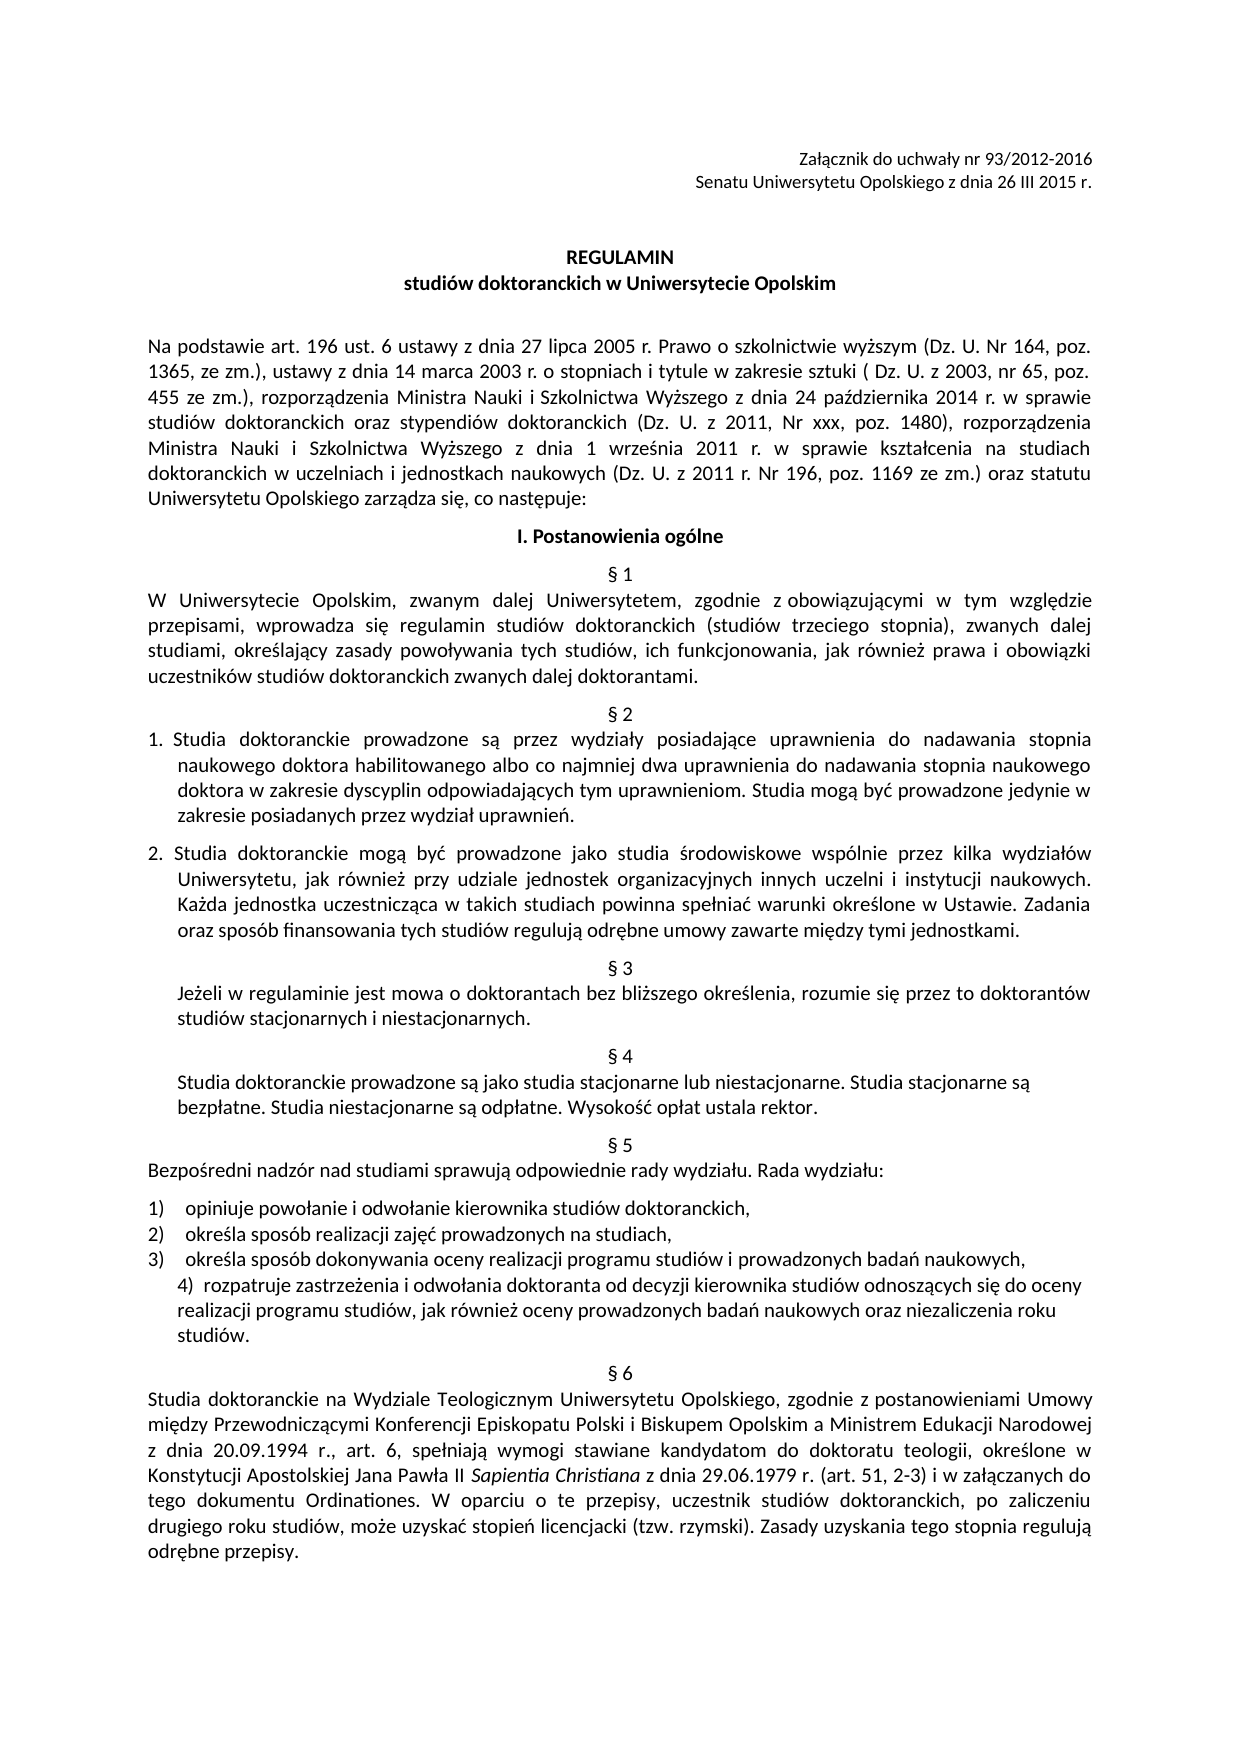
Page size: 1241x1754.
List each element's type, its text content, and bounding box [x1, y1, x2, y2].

text § 4 [148, 1043, 1093, 1069]
text Studia doktoranckie na Wydziale Teologicznym Uniwersytetu Opolskiego, zgodnie z postanowieniami Umowy między Przewodniczącymi Konferencji Episkopatu Polski i Biskupem Opolskim a Ministrem Edukacji Narodowej z dnia 20.09.1994 r., art. 6, spełniają wymogi stawiane kandydatom do doktoratu teologii, określone w Konstytucji Apostolskiej Jana Pawła II Sapientia Christiana z dnia 29.06.1979 r. (art. 51, 2-3) i w załączanych do tego dokumentu Ordinationes. W oparciu o te przepisy, uczestnik studiów doktoranckich, po zaliczeniu drugiego roku studiów, może uzyskać stopień licencjacki (tzw. rzymski). Zasady uzyskania tego stopnia regulują odrębne przepisy. [148, 1386, 1093, 1564]
text Studia doktoranckie prowadzone są jako studia stacjonarne lub niestacjonarne. Studia stacjonarne są bezpłatne. Studia niestacjonarne są odpłatne. Wysokość opłat ustala rektor. [177, 1069, 1093, 1120]
text Jeżeli w regulaminie jest mowa o doktorantach bez bliższego określenia, rozumie się przez to doktorantów studiów stacjonarnych i niestacjonarnych. [177, 980, 1093, 1031]
text Na podstawie art. 196 ust. 6 ustawy z dnia 27 lipca 2005 r. Prawo o szkolnictwie wyższym (Dz. U. Nr 164, poz. 1365, ze zm.), ustawy z dnia 14 marca 2003 r. o stopniach i tytule w zakresie sztuki ( Dz. U. z 2003, nr 65, poz. 455 ze zm.), rozporządzenia Ministra Nauki i Szkolnictwa Wyższego z dnia 24 października 2014 r. w sprawie studiów doktoranckich oraz stypendiów doktoranckich (Dz. U. z 2011, Nr xxx, poz. 1480), rozporządzenia Ministra Nauki i Szkolnictwa Wyższego z dnia 1 września 2011 r. w sprawie kształcenia na studiach doktoranckich w uczelniach i jednostkach naukowych (Dz. U. z 2011 r. Nr 196, poz. 1169 ze zm.) oraz statutu Uniwersytetu Opolskiego zarządza się, co następuje: [148, 333, 1093, 511]
text § 2 [148, 701, 1093, 726]
list określa sposób dokonywania oceny realizacji programu studiów i prowadzonych badań naukowych, [148, 1246, 1093, 1272]
list określa sposób realizacji zajęć prowadzonych na studiach, [148, 1221, 1093, 1246]
text I. Postanowienia ogólne [148, 523, 1093, 549]
text W Uniwersytecie Opolskim, zwanym dalej Uniwersytetem, zgodnie z obowiązującymi w tym względzie przepisami, wprowadza się regulamin studiów doktoranckich (studiów trzeciego stopnia), zwanych dalej studiami, określający zasady powoływania tych studiów, ich funkcjonowania, jak również prawa i obowiązki uczestników studiów doktoranckich zwanych dalej doktorantami. [148, 587, 1093, 688]
text 1. Studia doktoranckie prowadzone są przez wydziały posiadające uprawnienia do nadawania stopnia naukowego doktora habilitowanego albo co najmniej dwa uprawnienia do nadawania stopnia naukowego doktora w zakresie dyscyplin odpowiadających tym uprawnieniom. Studia mogą być prowadzone jedynie w zakresie posiadanych przez wydział uprawnień. [148, 726, 1093, 828]
text studiów doktoranckich w Uniwersytecie Opolskim [148, 270, 1093, 295]
text § 6 [148, 1361, 1093, 1386]
text § 1 [148, 561, 1093, 587]
text Senatu Uniwersytetu Opolskiego z dnia 26 III 2015 r. [148, 171, 1093, 193]
text § 5 [148, 1132, 1093, 1158]
text 4) rozpatruje zastrzeżenia i odwołania doktoranta od decyzji kierownika studiów odnoszących się do oceny realizacji programu studiów, jak również oceny prowadzonych badań naukowych oraz niezaliczenia roku studiów. [177, 1272, 1093, 1348]
text § 3 [148, 955, 1093, 980]
text Bezpośredni nadzór nad studiami sprawują odpowiednie rady wydziału. Rada wydziału: [148, 1158, 1093, 1183]
subtitle REGULAMIN [148, 244, 1093, 270]
subtitle Załącznik do uchwały nr 93/2012-2016 [148, 148, 1093, 171]
list opiniuje powołanie i odwołanie kierownika studiów doktoranckich, [148, 1196, 1093, 1221]
text 2. Studia doktoranckie mogą być prowadzone jako studia środowiskowe wspólnie przez kilka wydziałów Uniwersytetu, jak również przy udziale jednostek organizacyjnych innych uczelni i instytucji naukowych. Każda jednostka uczestnicząca w takich studiach powinna spełniać warunki określone w Ustawie. Zadania oraz sposób finansowania tych studiów regulują odrębne umowy zawarte między tymi jednostkami. [148, 841, 1093, 942]
